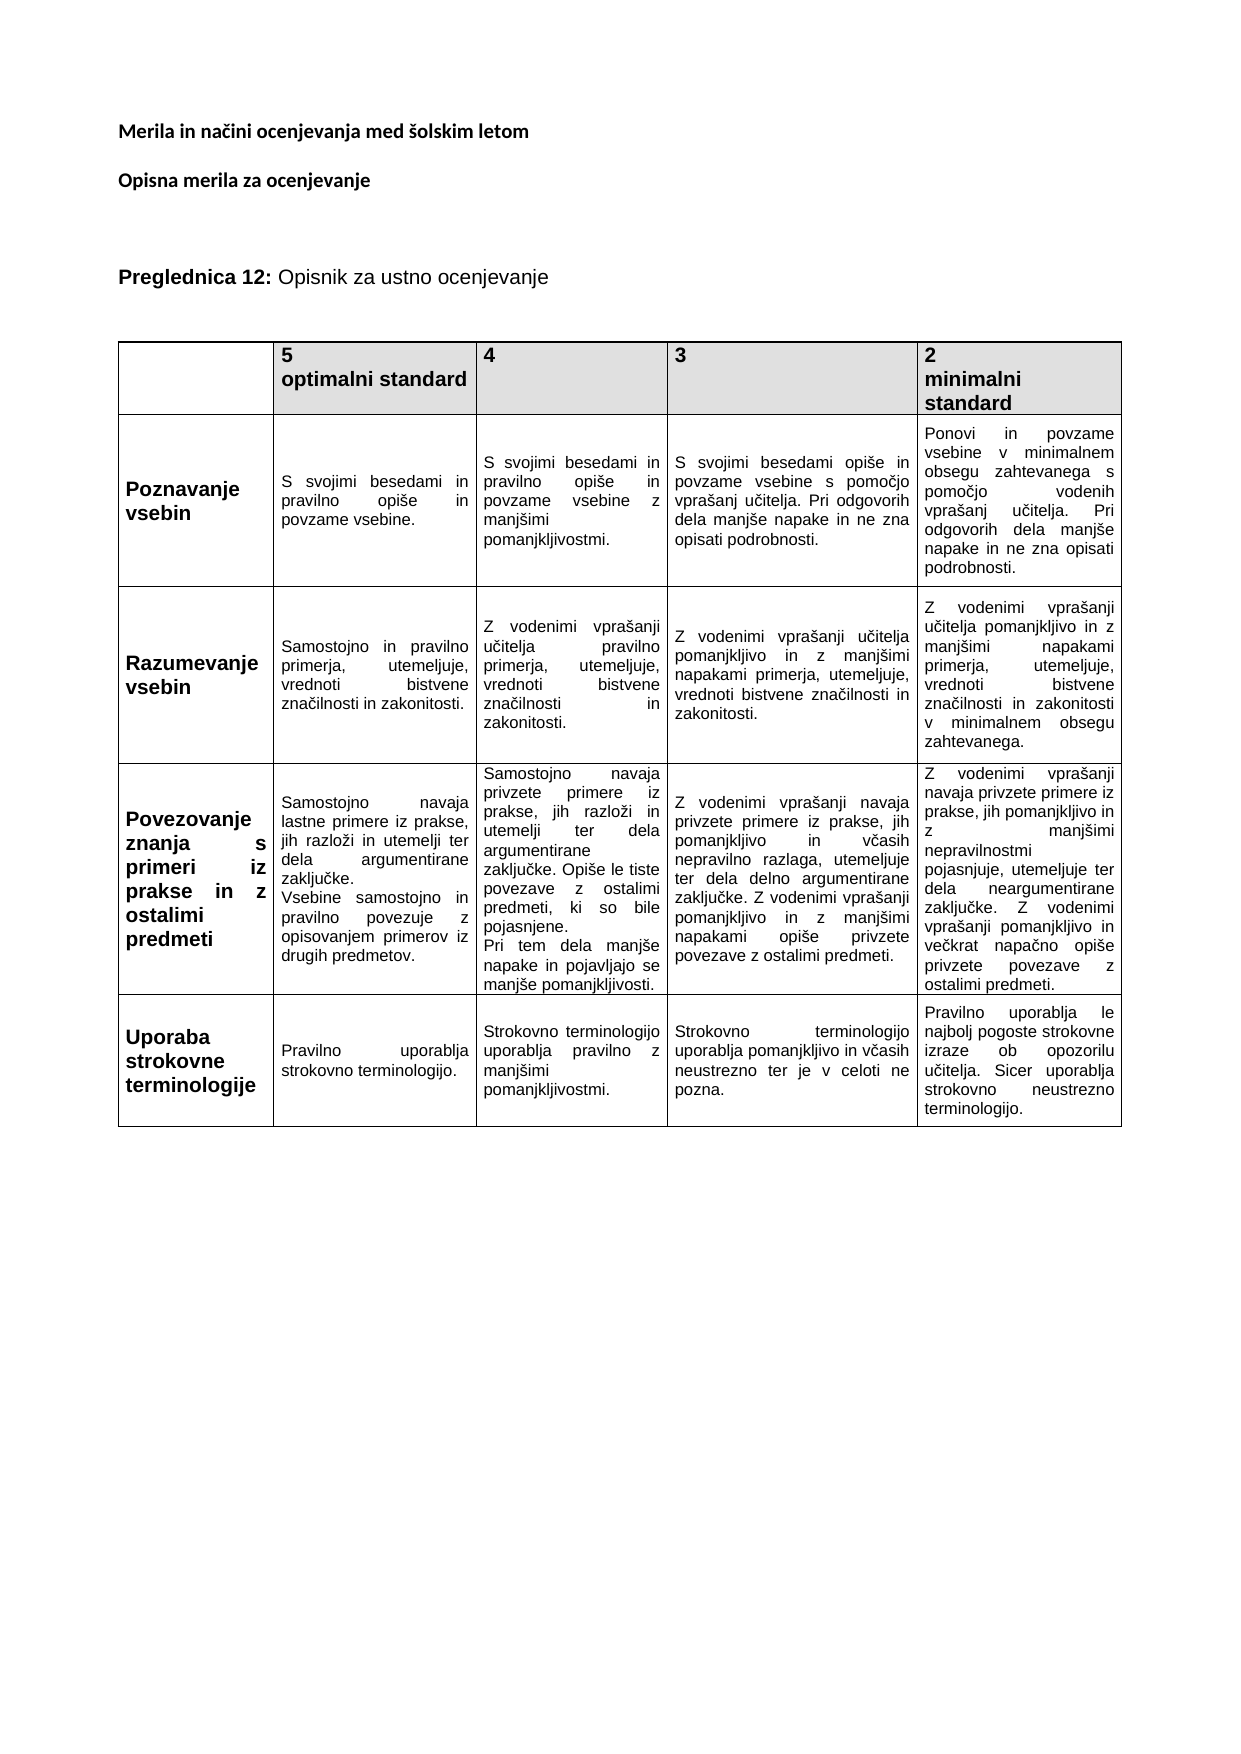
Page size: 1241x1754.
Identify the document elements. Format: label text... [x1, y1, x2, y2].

table_cell Strokovno terminologijo uporablja pomanjkljivo in včasih neustrezno ter je v celoti ne pozna. [668, 995, 917, 1126]
table_cell Samostojno navaja privzete primere iz prakse, jih razloži in utemelji ter dela argumentirane zaključke. Opiše le tiste povezave z ostalimi predmeti, ki so bile pojasnjene. Pri tem dela manjše napake in pojavljajo se manjše pomanjkljivosti. [477, 764, 667, 994]
table_header 5 optimalni standard [274, 343, 476, 414]
table_cell Z vodenimi vprašanji učitelja pravilno primerja, utemeljuje, vrednoti bistvene značilnosti in zakonitosti. [477, 587, 667, 763]
table_header 2 minimalni standard [918, 343, 1121, 414]
text Opisna merila za ocenjevanje [118, 167, 1122, 193]
table_cell Z vodenimi vprašanji navaja privzete primere iz prakse, jih pomanjkljivo in z manjšimi nepravilnostmi pojasnjuje, utemeljuje ter dela neargumentirane zaključke. Z vodenimi vprašanji pomanjkljivo in večkrat napačno opiše privzete povezave z ostalimi predmeti. [918, 764, 1121, 994]
table_cell Z vodenimi vprašanji navaja privzete primere iz prakse, jih pomanjkljivo in včasih nepravilno razlaga, utemeljuje ter dela delno argumentirane zaključke. Z vodenimi vprašanji pomanjkljivo in z manjšimi napakami opiše privzete povezave z ostalimi predmeti. [668, 764, 917, 994]
table_cell Poznavanje vsebin [119, 415, 273, 586]
table_cell S svojimi besedami in pravilno opiše in povzame vsebine z manjšimi pomanjkljivostmi. [477, 415, 667, 586]
table_cell Samostojno in pravilno primerja, utemeljuje, vrednoti bistvene značilnosti in zakonitosti. [274, 587, 476, 763]
text Merila in načini ocenjevanja med šolskim letom [118, 118, 1122, 143]
table_cell Uporaba strokovne terminologije [119, 995, 273, 1126]
table_cell Strokovno terminologijo uporablja pravilno z manjšimi pomanjkljivostmi. [477, 995, 667, 1126]
table_cell Povezovanje znanja s primeri iz prakse in z ostalimi predmeti [119, 764, 273, 994]
table_cell S svojimi besedami opiše in povzame vsebine s pomočjo vprašanj učitelja. Pri odgovorih dela manjše napake in ne zna opisati podrobnosti. [668, 415, 917, 586]
table_cell Pravilno uporablja le najbolj pogoste strokovne izraze ob opozorilu učitelja. Sicer uporablja strokovno neustrezno terminologijo. [918, 995, 1121, 1126]
table_cell Z vodenimi vprašanji učitelja pomanjkljivo in z manjšimi napakami primerja, utemeljuje, vrednoti bistvene značilnosti in zakonitosti v minimalnem obsegu zahtevanega. [918, 587, 1121, 763]
table_header [119, 343, 273, 414]
table_header 4 [477, 343, 667, 414]
table_cell Samostojno navaja lastne primere iz prakse, jih razloži in utemelji ter dela argumentirane zaključke. Vsebine samostojno in pravilno povezuje z opisovanjem primerov iz drugih predmetov. [274, 764, 476, 994]
table_cell S svojimi besedami in pravilno opiše in povzame vsebine. [274, 415, 476, 586]
table_cell Ponovi in povzame vsebine v minimalnem obsegu zahtevanega s pomočjo vodenih vprašanj učitelja. Pri odgovorih dela manjše napake in ne zna opisati podrobnosti. [918, 415, 1121, 586]
table_cell Pravilno uporablja strokovno terminologijo. [274, 995, 476, 1126]
table_cell Z vodenimi vprašanji učitelja pomanjkljivo in z manjšimi napakami primerja, utemeljuje, vrednoti bistvene značilnosti in zakonitosti. [668, 587, 917, 763]
table_header 3 [668, 343, 917, 414]
list Opisnik za ustno ocenjevanje [118, 265, 1122, 289]
table_cell Razumevanje vsebin [119, 587, 273, 763]
